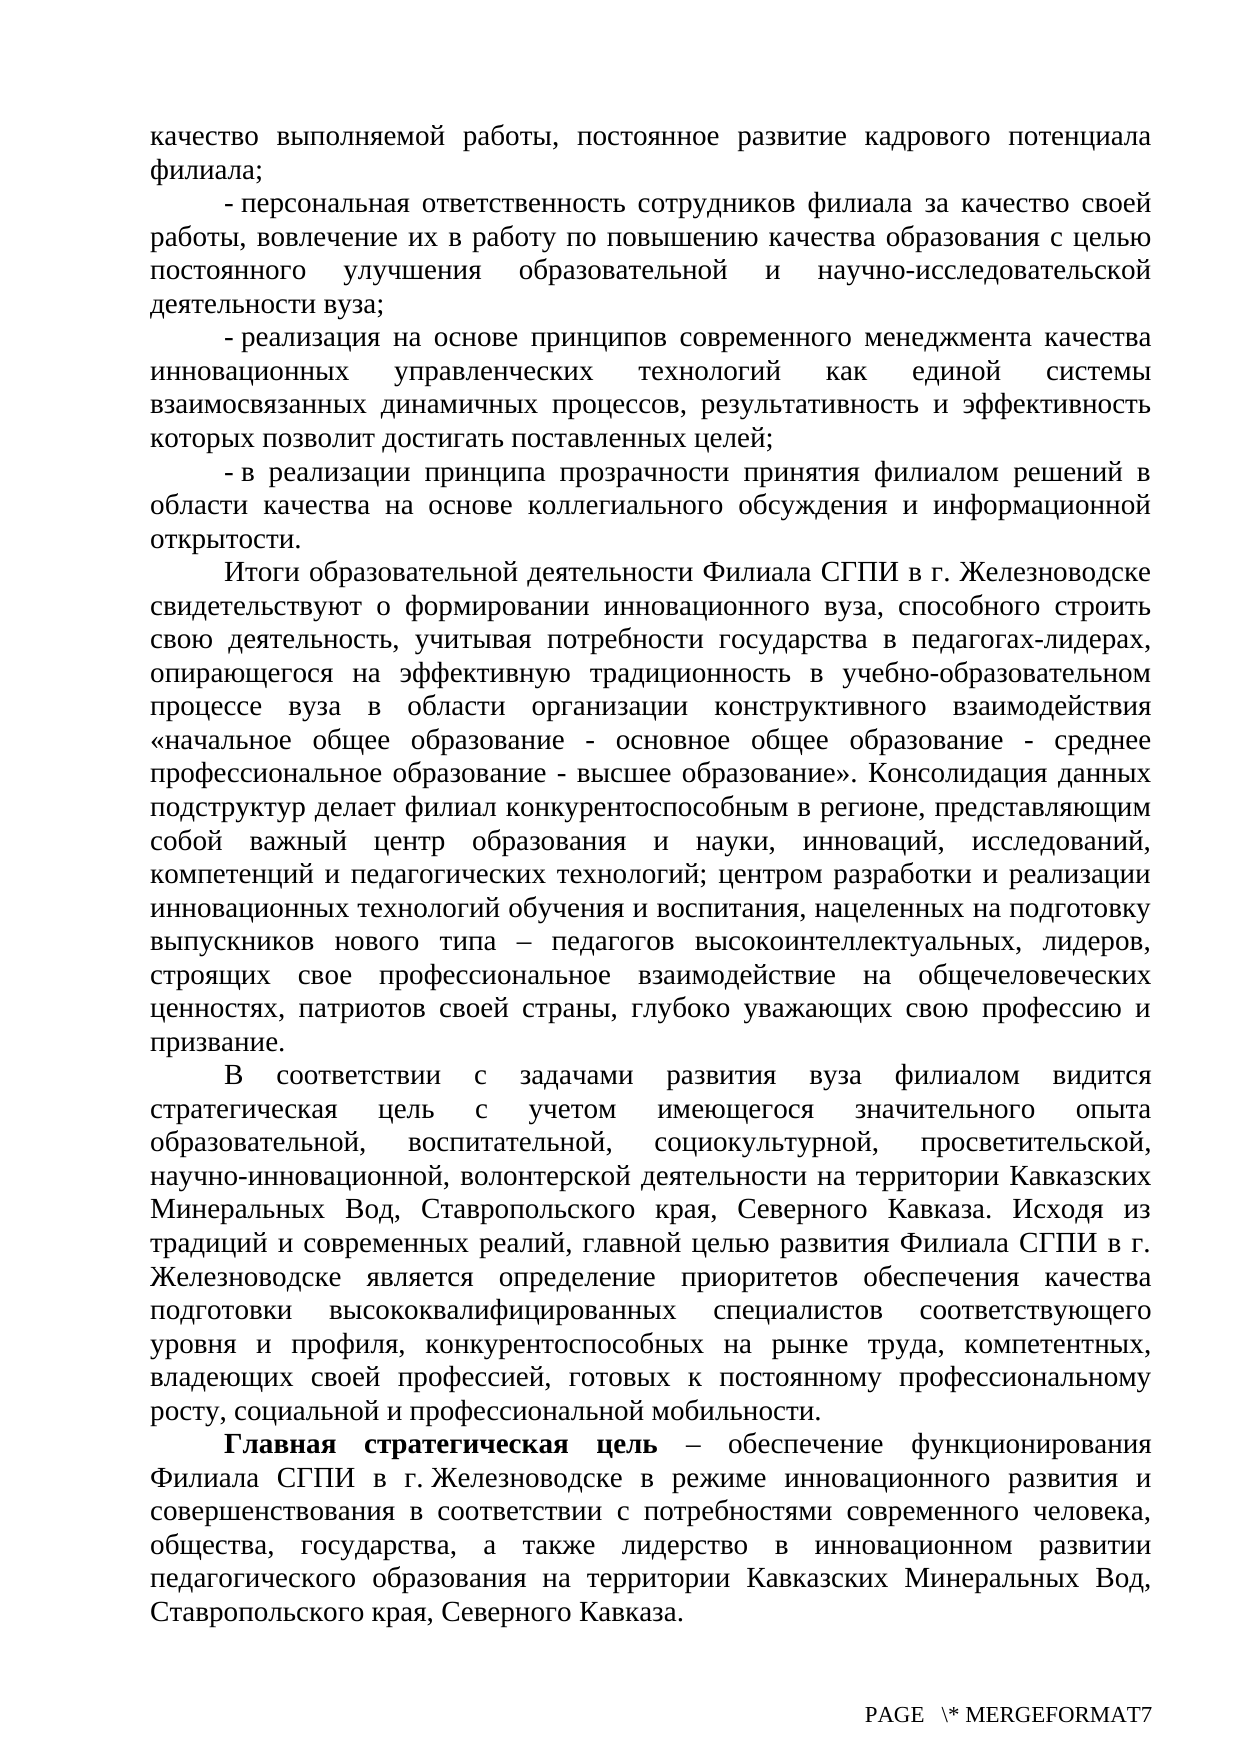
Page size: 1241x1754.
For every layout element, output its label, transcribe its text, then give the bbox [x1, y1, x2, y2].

subtitle - реализация на основе принципов современного менеджмента качества инновационных управленческих технологий как единой системы взаимосвязанных динамичных процессов, результативность и эффективность которых позволит достигать поставленных целей; [150, 319, 1152, 454]
subtitle - в реализации принципа прозрачности принятия филиалом решений в области качества на основе коллегиального обсуждения и информационной открытости. [150, 454, 1152, 554]
text Главная стратегическая цель – обеспечение функционирования Филиала СГПИ в г. Железноводске в режиме инновационного развития и совершенствования в соответствии с потребностями современного человека, общества, государства, а также лидерство в инновационном развитии педагогического образования на территории Кавказских Минеральных Вод, Ставропольского края, Северного Кавказа. [150, 1426, 1152, 1628]
text Итоги образовательной деятельности Филиала СГПИ в г. Железноводске свидетельствуют о формировании инновационного вуза, способного строить свою деятельность, учитывая потребности государства в педагогах-лидерах, опирающегося на эффективную традиционность в учебно-образовательном процессе вуза в области организации конструктивного взаимодействия «начальное общее образование - основное общее образование - среднее профессиональное образование - высшее образование». Консолидация данных подструктур делает филиал конкурентоспособным в регионе, представляющим собой важный центр образования и науки, инноваций, исследований, компетенций и педагогических технологий; центром разработки и реализации инновационных технологий обучения и воспитания, нацеленных на подготовку выпускников нового типа – педагогов высокоинтеллектуальных, лидеров, строящих свое профессиональное взаимодействие на общечеловеческих ценностях, патриотов своей страны, глубоко уважающих свою профессию и призвание. [150, 554, 1152, 1057]
subtitle - персональная ответственность сотрудников филиала за качество своей работы, вовлечение их в работу по повышению качества образования с целью постоянного улучшения образовательной и научно-исследовательской деятельности вуза; [150, 185, 1152, 319]
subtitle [150, 118, 1152, 185]
text В соответствии с задачами развития вуза филиалом видится стратегическая цель с учетом имеющегося значительного опыта образовательной, воспитательной, социокультурной, просветительской, научно-инновационной, волонтерской деятельности на территории Кавказских Минеральных Вод, Ставропольского края, Северного Кавказа. Исходя из традиций и современных реалий, главной целью развития Филиала СГПИ в г. Железноводске является определение приоритетов обеспечения качества подготовки высококвалифицированных специалистов соответствующего уровня и профиля, конкурентоспособных на рынке труда, компетентных, владеющих своей профессией, готовых к постоянному профессиональному росту, социальной и профессиональной мобильности. [150, 1057, 1152, 1426]
